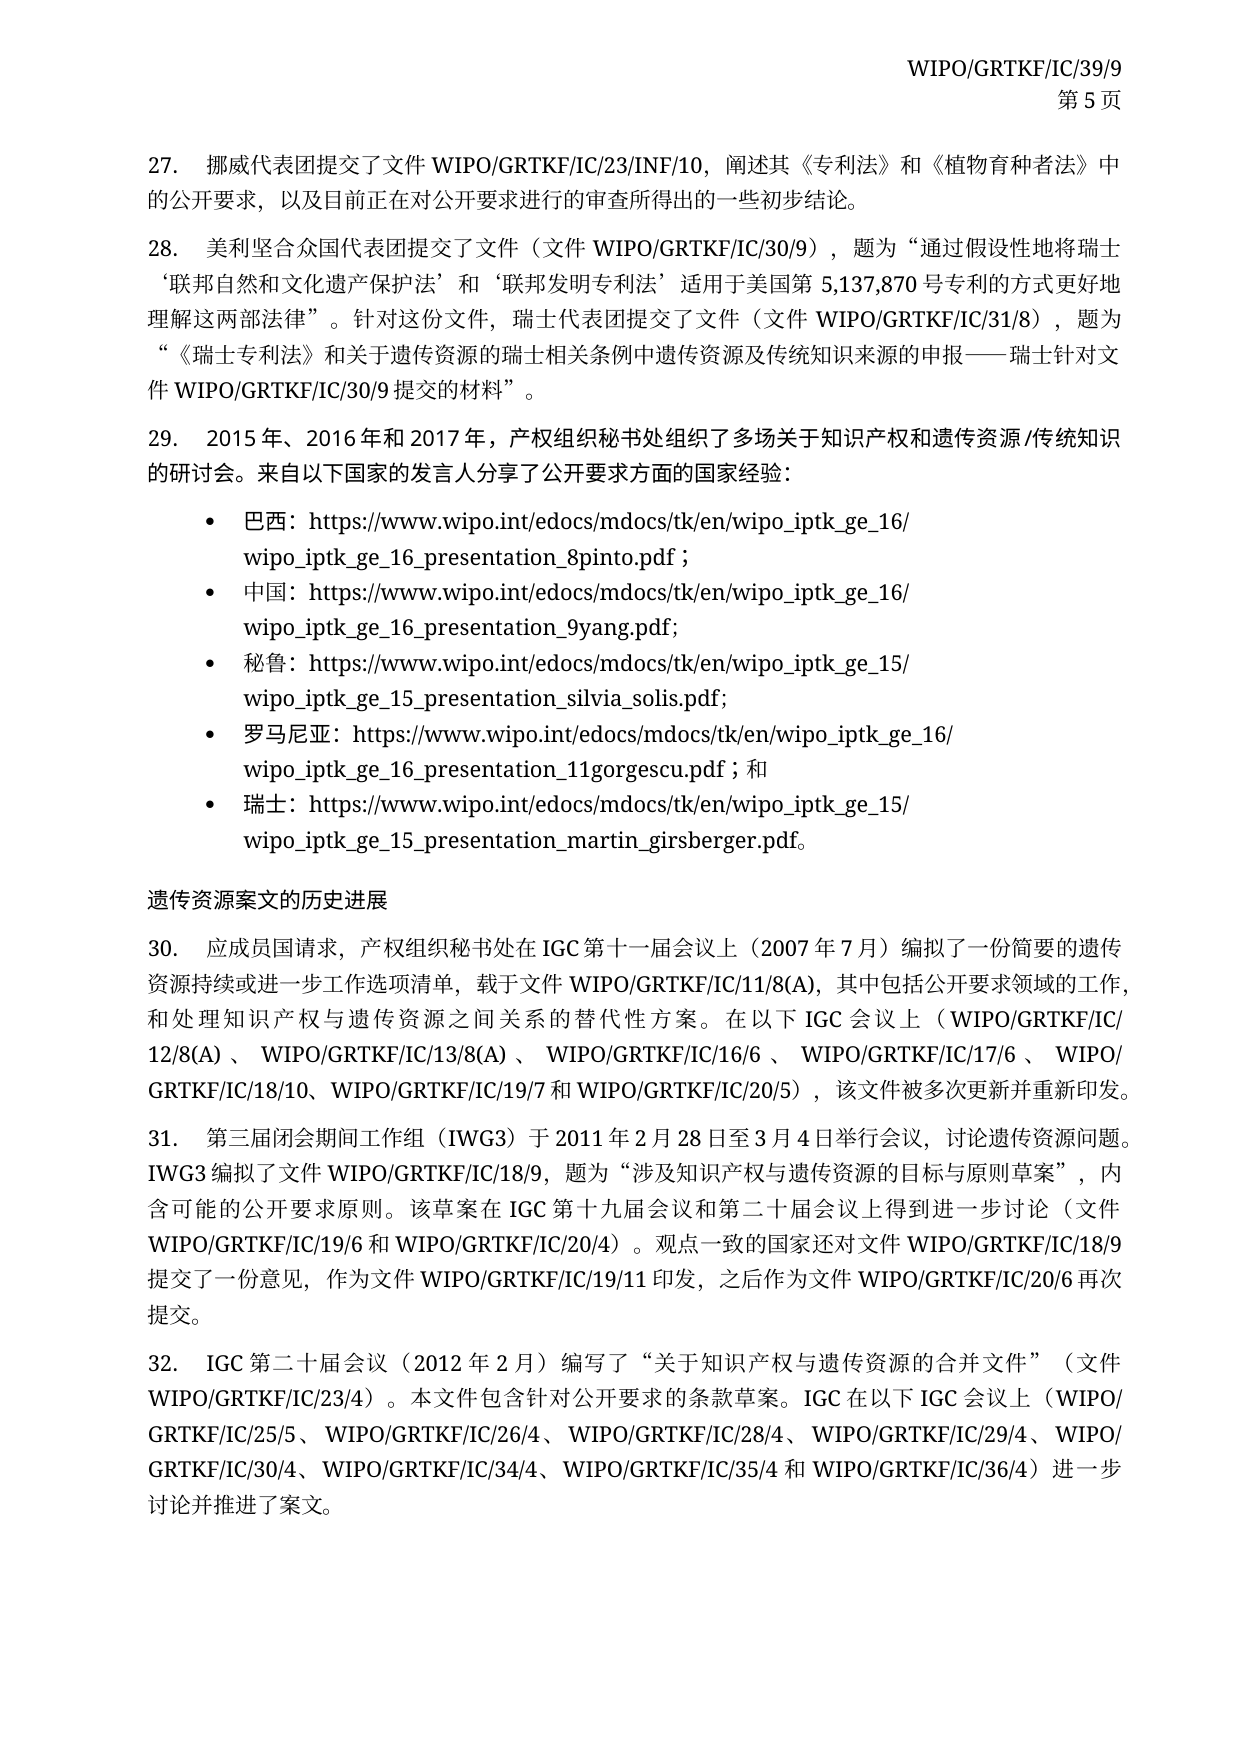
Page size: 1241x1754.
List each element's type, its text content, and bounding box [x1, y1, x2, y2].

list 罗马尼亚：https://www.wipo.int/edocs/mdocs/tk/en/wipo_iptk_ge_16/wipo_iptk_ge_16_presentation_11gorgescu.pdf；和 [206, 713, 1122, 784]
list 秘鲁：https://www.wipo.int/edocs/mdocs/tk/en/wipo_iptk_ge_15/wipo_iptk_ge_15_presentation_silvia_solis.pdf； [206, 642, 1122, 713]
text . 挪威代表团提交了文件WIPO/GRTKF/IC/23/INF/10，阐述其《专利法》和《植物育种者法》中的公开要求，以及目前正在对公开要求进行的审查所得出的一些初步结论。 [148, 144, 1122, 215]
list 巴西：https://www.wipo.int/edocs/mdocs/tk/en/wipo_iptk_ge_16/wipo_iptk_ge_16_presentation_8pinto.pdf； [206, 501, 1122, 571]
text . 应成员国请求，产权组织秘书处在IGC第十一届会议上（2007年7月）编拟了一份简要的遗传资源持续或进一步工作选项清单，载于文件WIPO/GRTKF/IC/11/8(A)，其中包括公开要求领域的工作，和处理知识产权与遗传资源之间关系的替代性方案。在以下IGC会议上（WIPO/GRTKF/IC/12/8(A)、WIPO/GRTKF/IC/13/8(A)、WIPO/GRTKF/IC/16/6、WIPO/GRTKF/IC/17/6、WIPO/GRTKF/IC/18/10、WIPO/GRTKF/IC/19/7和WIPO/GRTKF/IC/20/5），该文件被多次更新并重新印‍发。 [148, 928, 1122, 1105]
text . 2015年、2016年和2017年，产权组织秘书处组织了多场关于知识产权和遗传资源/传统知识的研讨会。来自以下国家的发言人分享了公开要求方面的国家经验： [148, 417, 1122, 488]
list 瑞士：https://www.wipo.int/edocs/mdocs/tk/en/wipo_iptk_ge_15/wipo_iptk_ge_15_presentation_martin_girsberger.pdf。 [206, 784, 1122, 855]
text . 美利坚合众国代表团提交了文件（文件WIPO/GRTKF/IC/30/9），题为“通过假设性地将瑞士‘联邦自然和文化遗产保护法’和‘联邦发明专利法’适用于美国第5,137,870号专利的方式更好地理解这两部法律”。针对这份文件，瑞士代表团提交了文件（文件WIPO/GRTKF/IC/31/8），题为“《瑞士专利法》和关于遗传资源的瑞士相关条例中遗传资源及传统知识来源的申报——瑞士针对文件WIPO/GRTKF/IC/30/9提交的材料”。 [148, 228, 1122, 405]
text . 第三届闭会期间工作组（IWG3）于2011年2月28日至3月4日举行会议，讨论遗传资源问题。IWG3编拟了文件WIPO/GRTKF/IC/18/9，题为“涉及知识产权与遗传资源的目标与原则草案”，内含可能的公开要求原则。该草案在IGC第十九届会议和第二十届会议上得到进一步讨论（文件WIPO/GRTKF/IC/19/6和WIPO/GRTKF/IC/20/4）。观点一致的国家还对文件WIPO/GRTKF/IC/18/9提交了一份意见，作为文件WIPO/GRTKF/IC/19/11印发，之后作为文件WIPO/GRTKF/IC/20/6再次提交。 [148, 1117, 1122, 1330]
text 遗传资源案文的历史进展 [148, 880, 1122, 915]
list 中国：https://www.wipo.int/edocs/mdocs/tk/en/wipo_iptk_ge_16/wipo_iptk_ge_16_presentation_9yang.pdf； [206, 571, 1122, 642]
text . IGC第二十届会议（2012年2月）编写了“关于知识产权与遗传资源的合并文件”（文件WIPO/GRTKF/IC/23/4）。本文件包含针对公开要求的条款草案。IGC在以下IGC会议上（WIPO/GRTKF/IC/25/5、WIPO/GRTKF/IC/26/4、WIPO/GRTKF/IC/28/4、WIPO/GRTKF/IC/29/4、WIPO/GRTKF/IC/30/4、WIPO/GRTKF/IC/34/4、WIPO/GRTKF/IC/35/4和WIPO/GRTKF/IC/36/4）进一步讨论并推进了案文。 [148, 1342, 1122, 1519]
